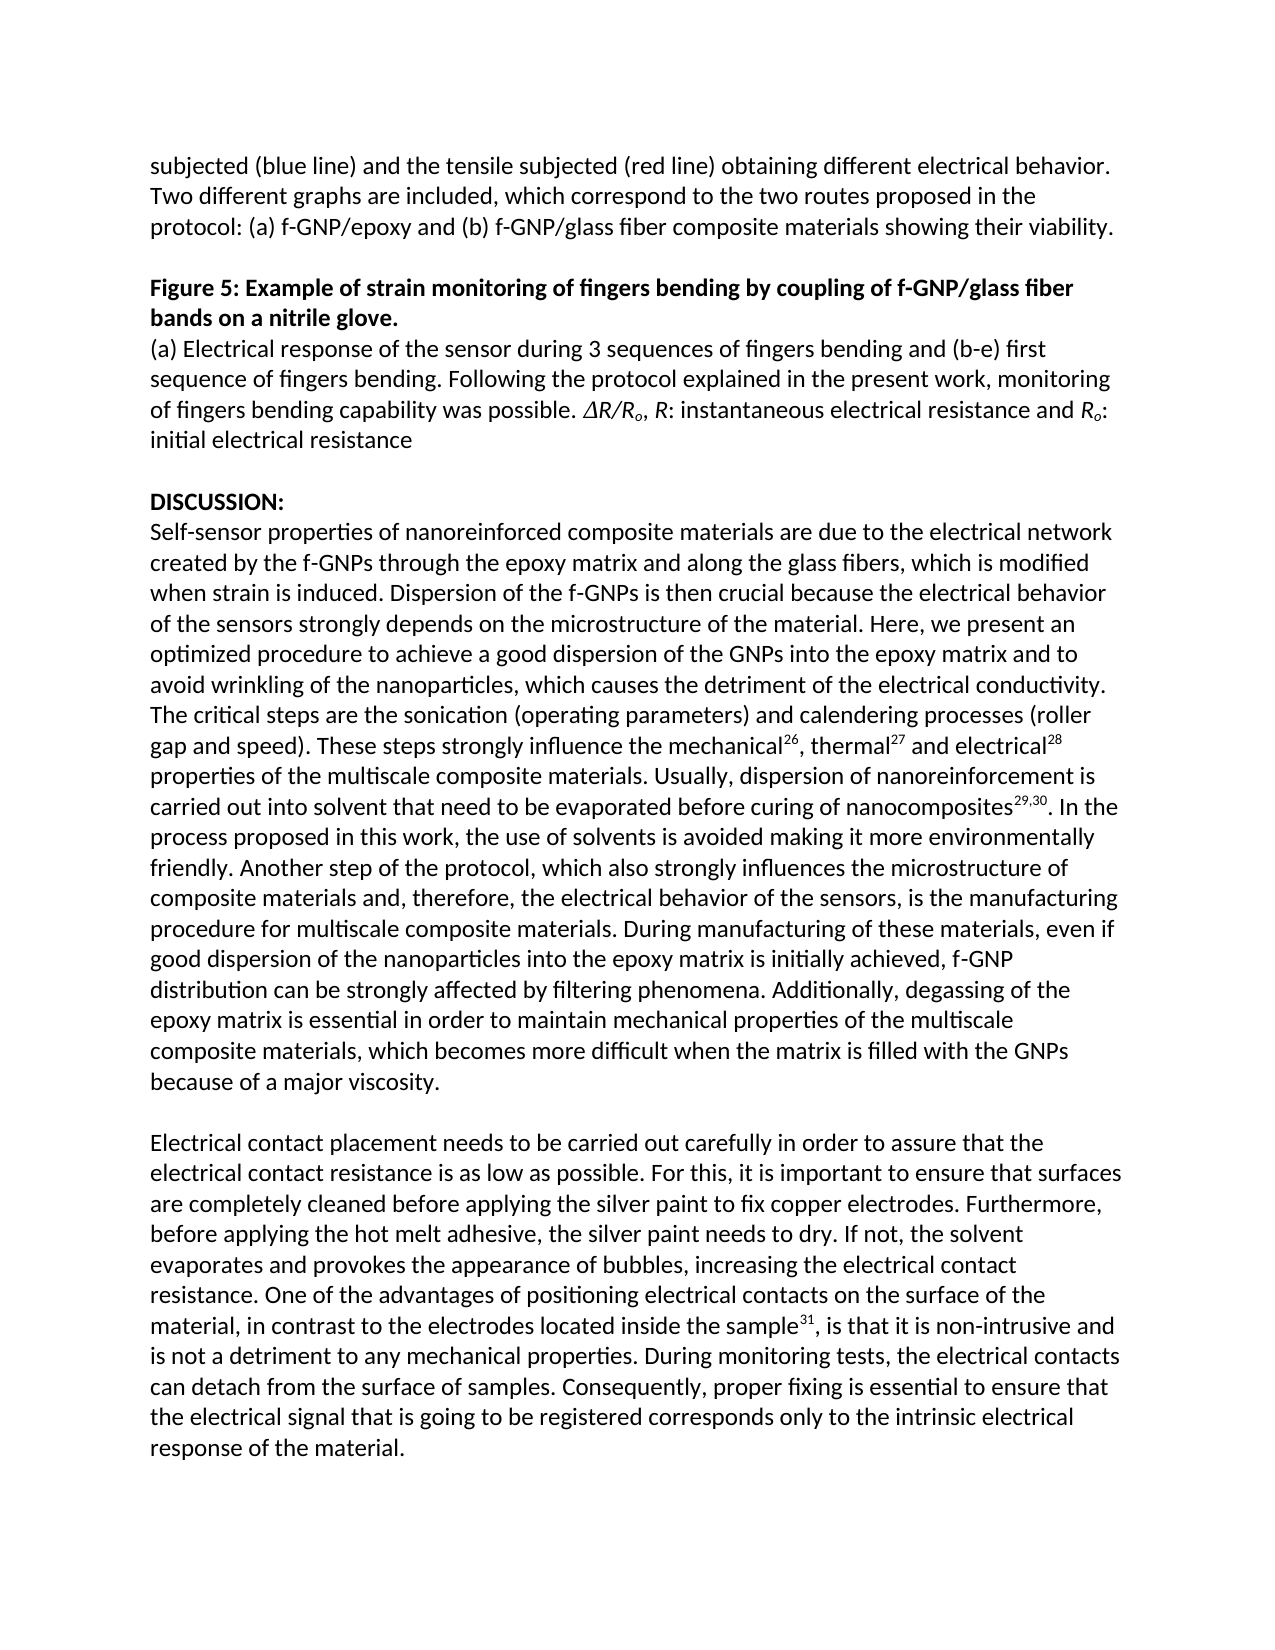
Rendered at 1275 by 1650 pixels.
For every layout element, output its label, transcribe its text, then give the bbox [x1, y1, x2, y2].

text (a) Electrical response of the sensor during 3 sequences of fingers bending and (b-e) first sequence of fingers bending. Following the protocol explained in the present work, monitoring of fingers bending capability was possible. ΔR/Ro, R: instantaneous electrical resistance and Ro: initial electrical resistance [150, 333, 1125, 455]
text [150, 150, 1125, 242]
text DISCUSSION: [150, 486, 1125, 516]
text Electrical contact placement needs to be carried out carefully in order to assure that the electrical contact resistance is as low as possible. For this, it is important to ensure that surfaces are completely cleaned before applying the silver paint to fix copper electrodes. Furthermore, before applying the hot melt adhesive, the silver paint needs to dry. If not, the solvent evaporates and provokes the appearance of bubbles, increasing the electrical contact resistance. One of the advantages of positioning electrical contacts on the surface of the material, in contrast to the electrodes located inside the sample31, is that it is non-intrusive and is not a detriment to any mechanical properties. During monitoring tests, the electrical contacts can detach from the surface of samples. Consequently, proper fixing is essential to ensure that the electrical signal that is going to be registered corresponds only to the intrinsic electrical response of the material. [150, 1127, 1125, 1462]
text Figure 5: Example of strain monitoring of fingers bending by coupling of f-GNP/glass fiber bands on a nitrile glove. [150, 272, 1125, 333]
text Self-sensor properties of nanoreinforced composite materials are due to the electrical network created by the f-GNPs through the epoxy matrix and along the glass fibers, which is modified when strain is induced. Dispersion of the f-GNPs is then crucial because the electrical behavior of the sensors strongly depends on the microstructure of the material. Here, we present an optimized procedure to achieve a good dispersion of the GNPs into the epoxy matrix and to avoid wrinkling of the nanoparticles, which causes the detriment of the electrical conductivity. The critical steps are the sonication (operating parameters) and calendering processes (roller gap and speed). These steps strongly influence the mechanical26, thermal27 and electrical28 properties of the multiscale composite materials. Usually, dispersion of nanoreinforcement is carried out into solvent that need to be evaporated before curing of nanocomposites29,30. In the process proposed in this work, the use of solvents is avoided making it more environmentally friendly. Another step of the protocol, which also strongly influences the microstructure of composite materials and, therefore, the electrical behavior of the sensors, is the manufacturing procedure for multiscale composite materials. During manufacturing of these materials, even if good dispersion of the nanoparticles into the epoxy matrix is initially achieved, f-GNP distribution can be strongly affected by filtering phenomena. Additionally, degassing of the epoxy matrix is essential in order to maintain mechanical properties of the multiscale composite materials, which becomes more difficult when the matrix is filled with the GNPs because of a major viscosity. [150, 516, 1125, 1096]
